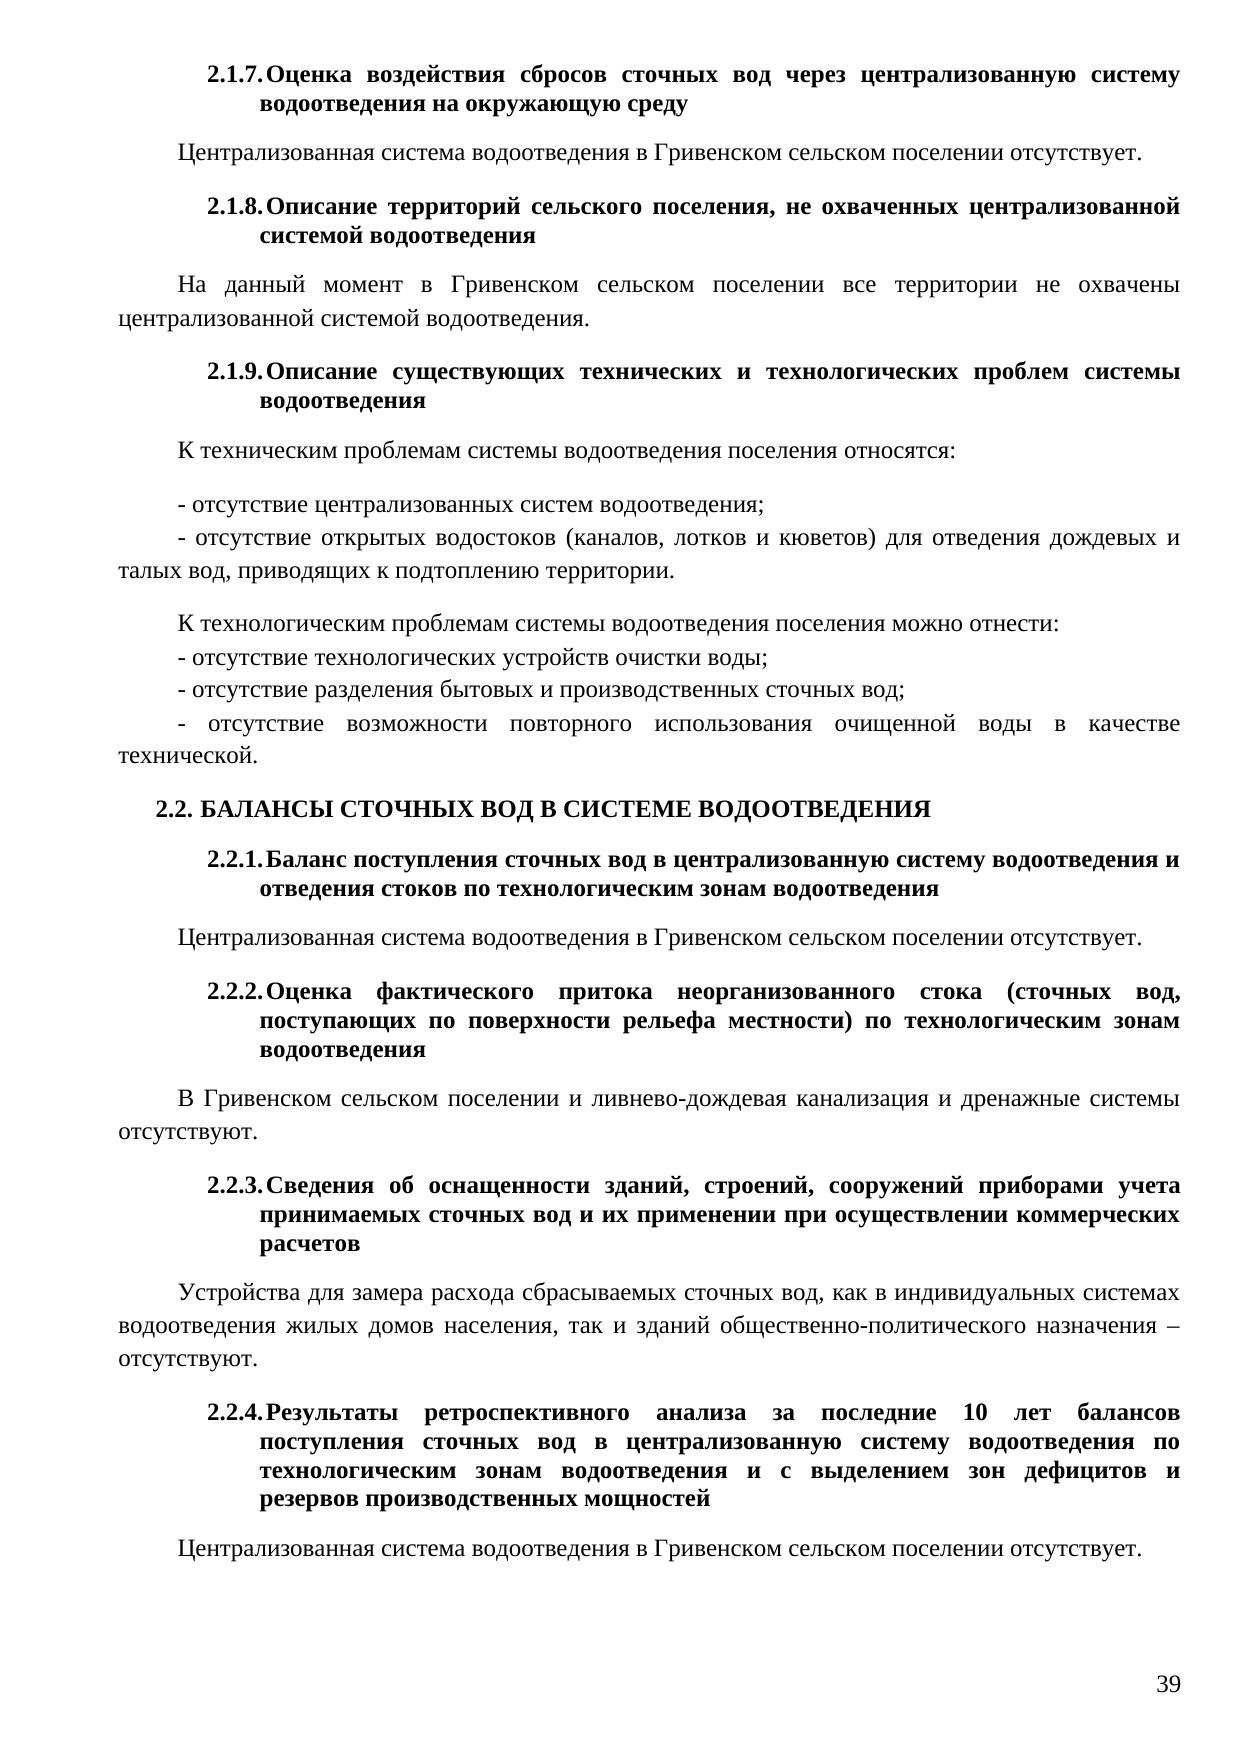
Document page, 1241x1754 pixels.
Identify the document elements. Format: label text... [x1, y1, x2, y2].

subtitle Оценка воздействия сбросов сточных вод через централизованную систему водоотведения на окружающую среду [207, 59, 1181, 117]
text - отсутствие технологических устройств очистки воды; [118, 642, 1181, 670]
subtitle БАЛАНСЫ СТОЧНЫХ ВОД В СИСТЕМЕ ВОДООТВЕДЕНИЯ [155, 794, 1181, 823]
subtitle Сведения об оснащенности зданий, строений, сооружений приборами учета принимаемых сточных вод и их применении при осуществлении коммерческих расчетов [207, 1170, 1181, 1256]
text - отсутствие централизованных систем водоотведения; [118, 489, 1181, 517]
text - отсутствие возможности повторного использования очищенной воды в качестве технической. [118, 708, 1181, 769]
text На данный момент в Гривенском сельском поселении все территории не охвачены централизованной системой водоотведения. [118, 269, 1181, 331]
subtitle Результаты ретроспективного анализа за последние 10 лет балансов поступления сточных вод в централизованную систему водоотведения по технологическим зонам водоотведения и с выделением зон дефицитов и резервов производственных мощностей [207, 1397, 1181, 1512]
text Централизованная система водоотведения в Гривенском сельском поселении отсутствует. [118, 1533, 1181, 1562]
subtitle Оценка фактического притока неорганизованного стока (сточных вод, поступающих по поверхности рельефа местности) по технологическим зонам водоотведения [207, 976, 1181, 1062]
text - отсутствие открытых водостоков (каналов, лотков и кюветов) для отведения дождевых и талых вод, приводящих к подтоплению территории. [118, 522, 1181, 583]
text В Гривенском сельском поселении и ливнево-дождевая канализация и дренажные системы отсутствуют. [118, 1083, 1181, 1145]
text - отсутствие разделения бытовых и производственных сточных вод; [118, 674, 1181, 703]
subtitle Баланс поступления сточных вод в централизованную систему водоотведения и отведения стоков по технологическим зонам водоотведения [207, 844, 1181, 902]
text К технологическим проблемам системы водоотведения поселения можно отнести: [118, 608, 1181, 637]
text Централизованная система водоотведения в Гривенском сельском поселении отсутствует. [118, 922, 1181, 951]
text Устройства для замера расхода сбрасываемых сточных вод, как в индивидуальных системах водоотведения жилых домов населения, так и зданий общественно-политического назначения – отсутствуют. [118, 1277, 1181, 1372]
text К техническим проблемам системы водоотведения поселения относятся: [118, 435, 1181, 463]
text Централизованная система водоотведения в Гривенском сельском поселении отсутствует. [118, 137, 1181, 166]
subtitle Описание территорий сельского поселения, не охваченных централизованной системой водоотведения [207, 191, 1181, 249]
subtitle Описание существующих технических и технологических проблем системы водоотведения [207, 356, 1181, 414]
